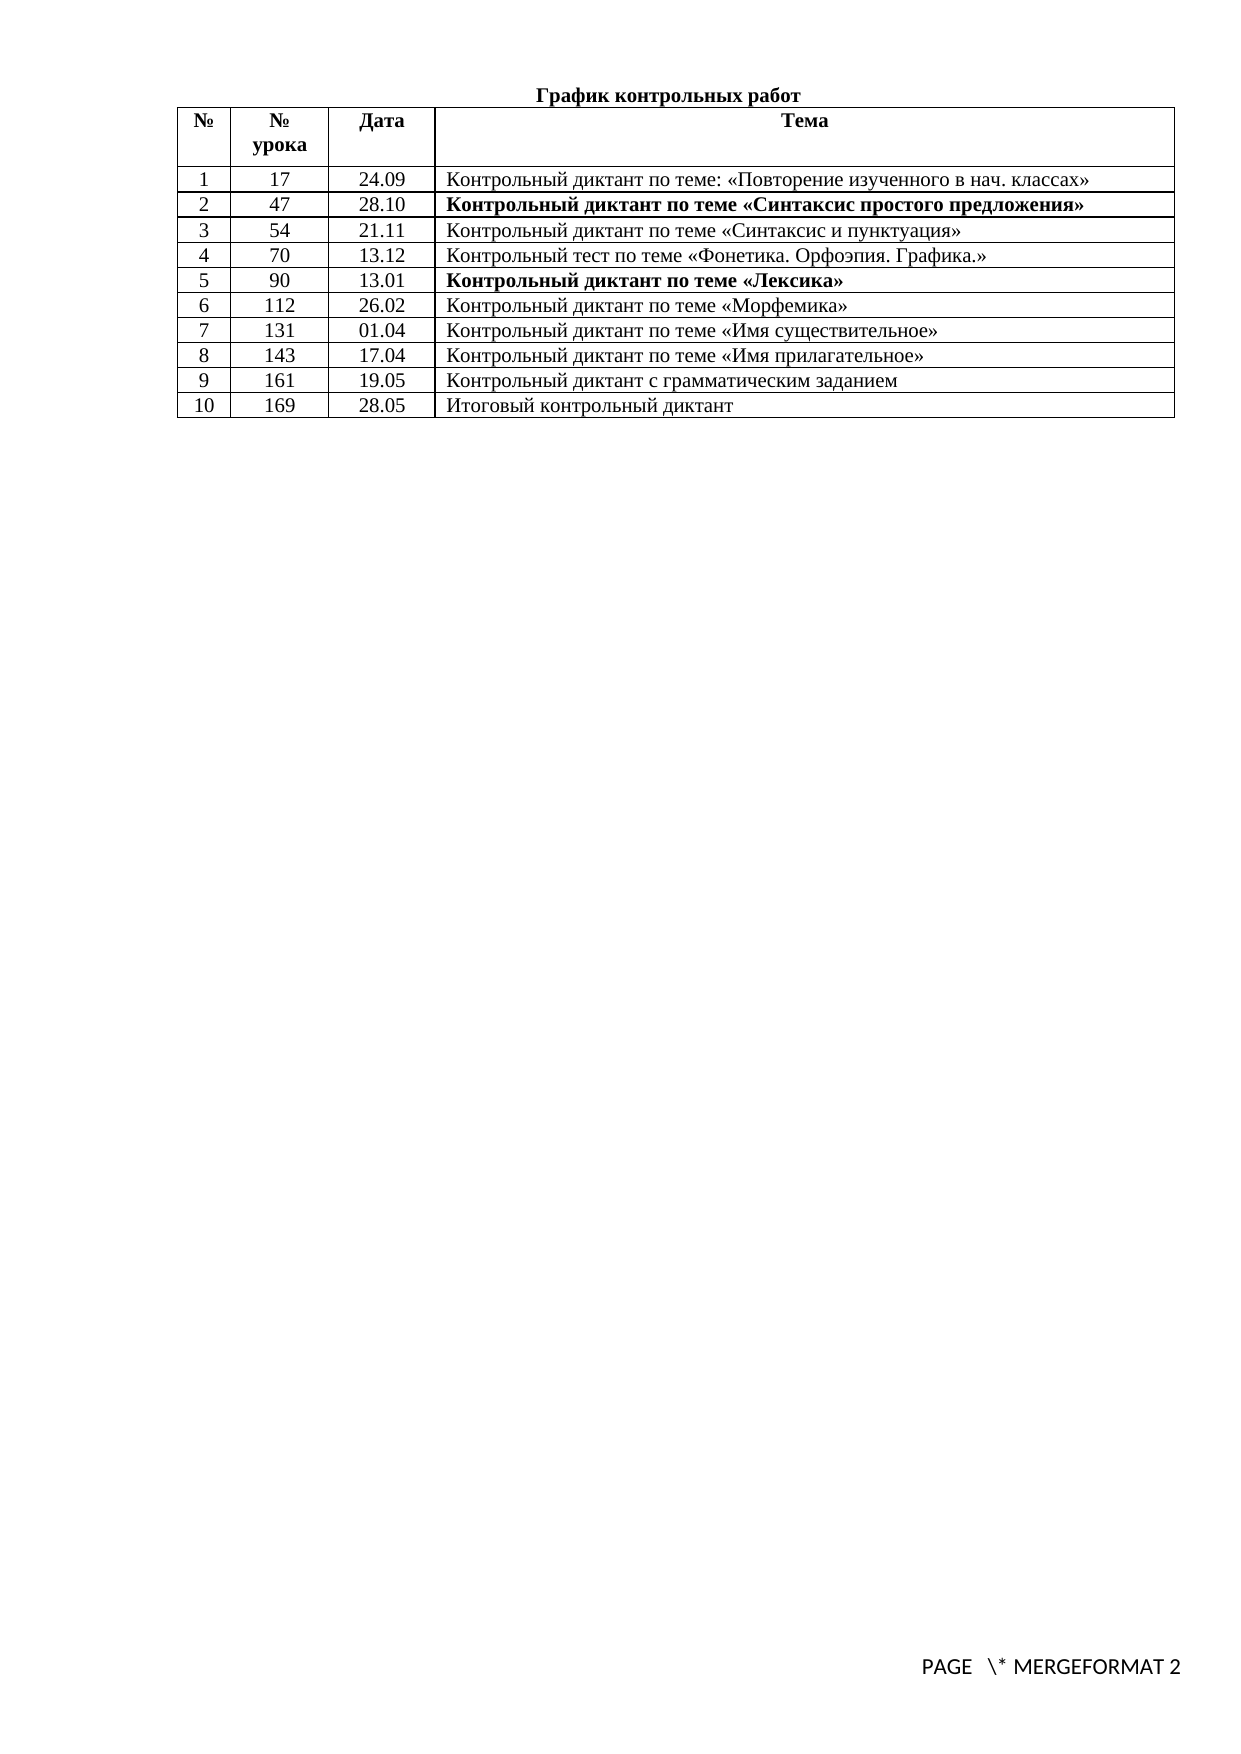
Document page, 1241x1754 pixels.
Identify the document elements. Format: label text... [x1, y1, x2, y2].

table_cell 70 [231, 243, 328, 267]
table_cell 47 [231, 193, 328, 216]
table_cell 1 [178, 167, 230, 191]
table_cell 13.12 [329, 243, 434, 267]
table_cell 4 [178, 243, 230, 267]
table_cell 10 [178, 393, 230, 417]
table_cell 8 [178, 343, 230, 367]
table_cell 13.01 [329, 268, 434, 292]
table_header Тема [436, 108, 1174, 166]
table_cell Контрольный тест по теме «Фонетика. Орфоэпия. Графика.» [436, 243, 1174, 267]
table_cell 161 [231, 368, 328, 392]
table_cell 3 [178, 218, 230, 242]
table_cell 143 [231, 343, 328, 367]
table_cell 131 [231, 318, 328, 342]
table_cell 17 [231, 167, 328, 191]
table_cell Контрольный диктант по теме «Лексика» [436, 268, 1174, 292]
table_cell Контрольный диктант по теме «Имя существительное» [436, 318, 1174, 342]
table_header Дата [329, 108, 434, 166]
table_cell 7 [178, 318, 230, 342]
text График контрольных работ [118, 83, 1181, 107]
table_cell Контрольный диктант по теме «Синтаксис и пунктуация» [436, 218, 1174, 242]
table_cell 01.04 [329, 318, 434, 342]
table_cell Контрольный диктант по теме «Имя прилагательное» [436, 343, 1174, 367]
table_cell 112 [231, 293, 328, 317]
table_cell 26.02 [329, 293, 434, 317]
table_cell 169 [231, 393, 328, 417]
table_cell 90 [231, 268, 328, 292]
table_cell Контрольный диктант с грамматическим заданием [436, 368, 1174, 392]
table_cell 24.09 [329, 167, 434, 191]
table_cell 54 [231, 218, 328, 242]
table_header № урока [231, 108, 328, 166]
table_cell Контрольный диктант по теме «Синтаксис простого предложения» [436, 193, 1174, 216]
table_cell Контрольный диктант по теме «Морфемика» [436, 293, 1174, 317]
table_cell Итоговый контрольный диктант [436, 393, 1174, 417]
table_cell 5 [178, 268, 230, 292]
table_cell 28.10 [329, 193, 434, 216]
table_header № [178, 108, 230, 166]
table_cell 28.05 [329, 393, 434, 417]
table_cell 2 [178, 193, 230, 216]
table_cell Контрольный диктант по теме: «Повторение изученного в нач. классах» [436, 167, 1174, 191]
table_cell 6 [178, 293, 230, 317]
table_cell 17.04 [329, 343, 434, 367]
table_cell 9 [178, 368, 230, 392]
table_cell 21.11 [329, 218, 434, 242]
table_cell 19.05 [329, 368, 434, 392]
